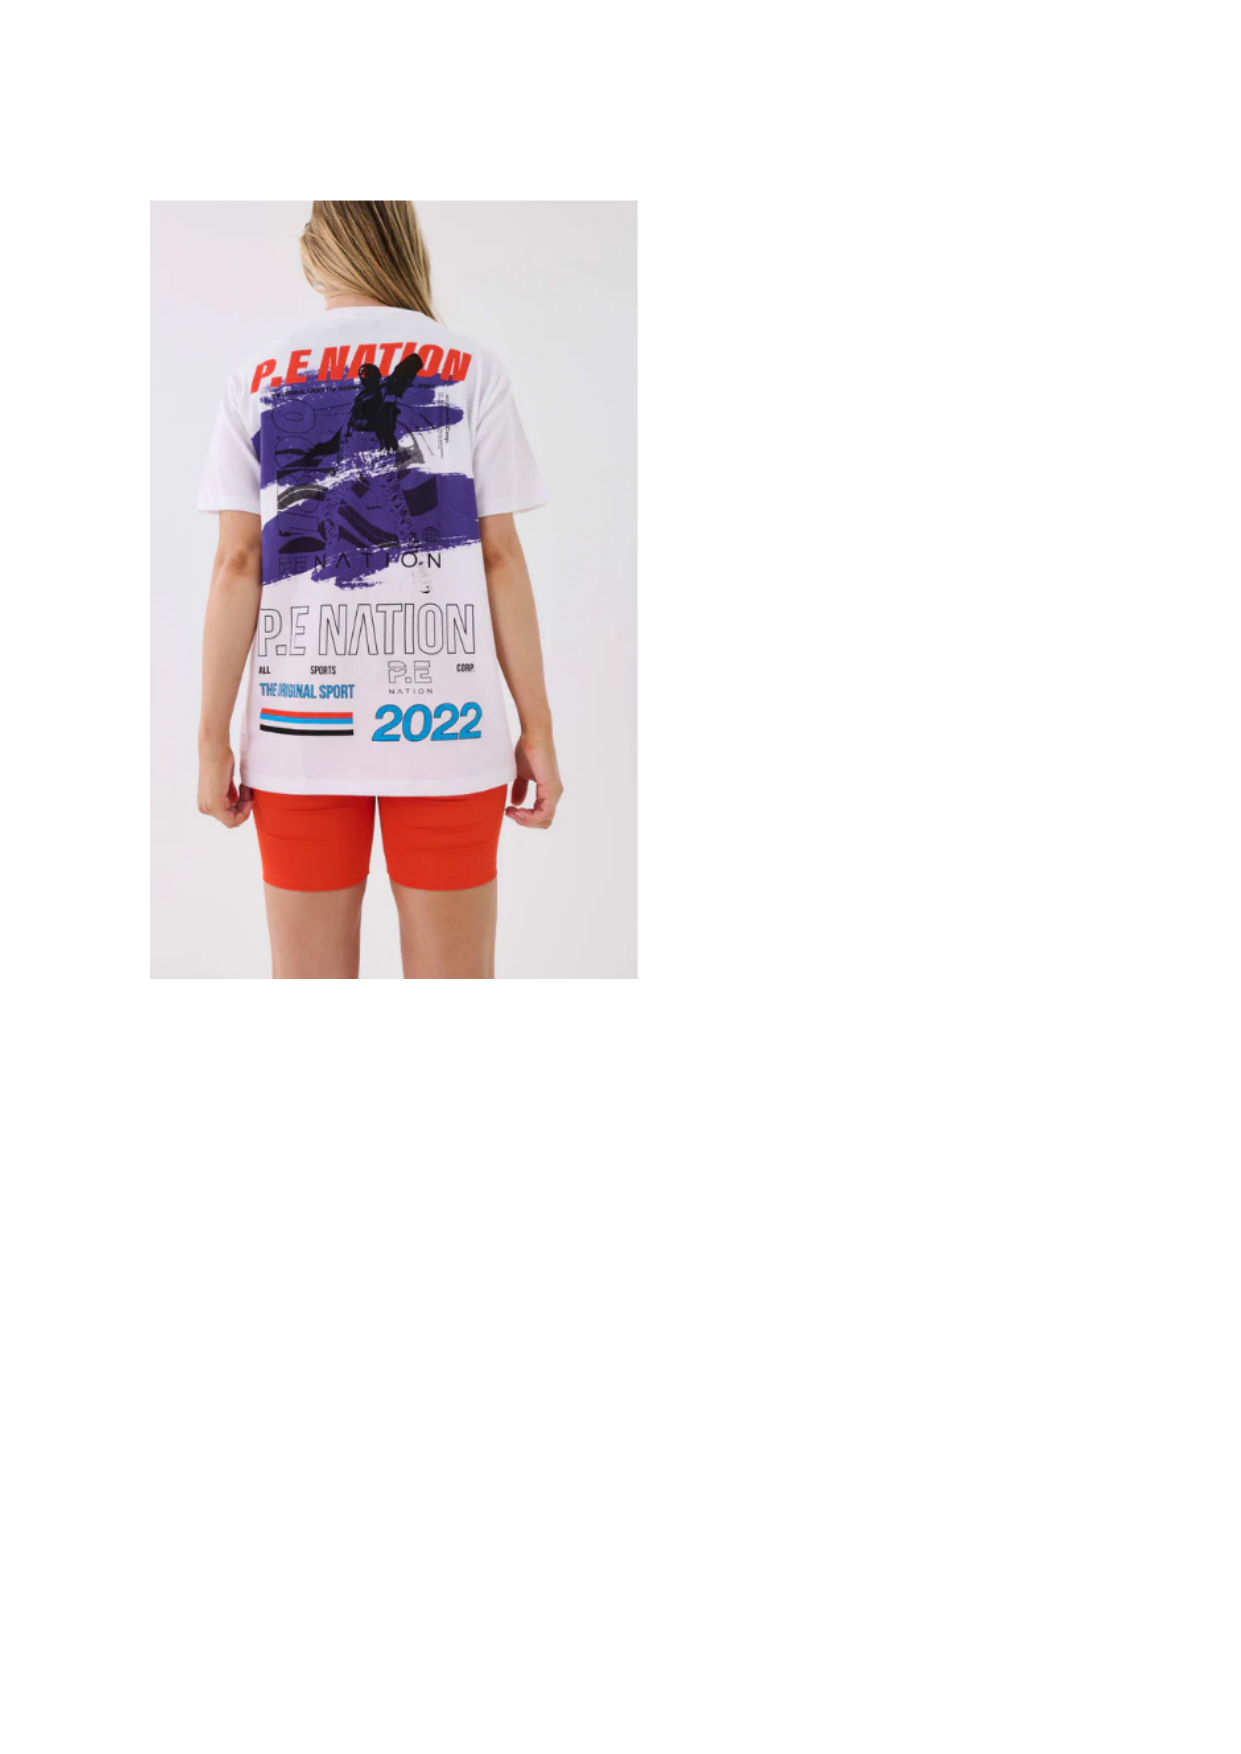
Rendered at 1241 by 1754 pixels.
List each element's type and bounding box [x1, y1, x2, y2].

picture [150, 196, 638, 979]
